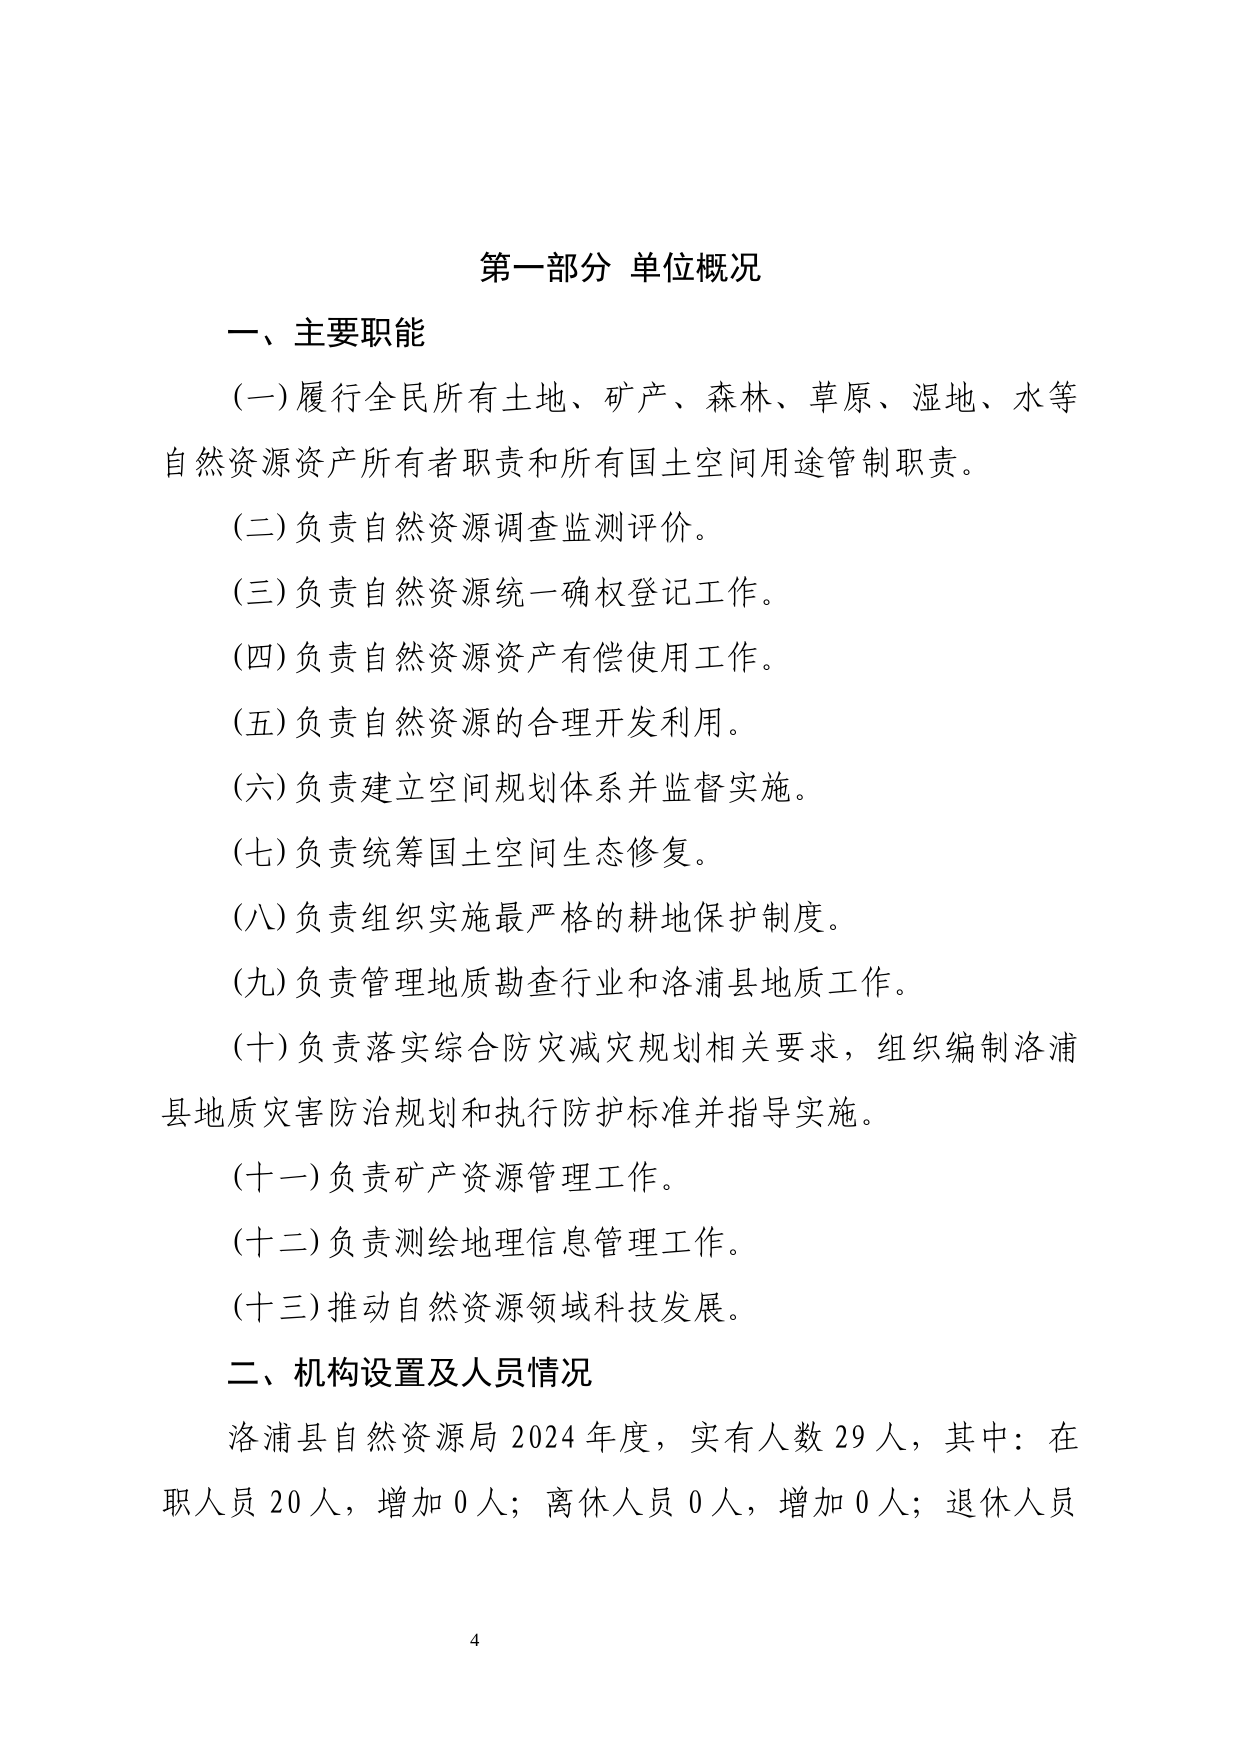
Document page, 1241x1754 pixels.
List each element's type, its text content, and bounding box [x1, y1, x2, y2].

text (一)履行全民所有土地、矿产、森林、草原、湿地、水等自然资源资产所有者职责和所有国土空间用途管制职责。 [159, 363, 1081, 493]
text (十三)推动自然资源领域科技发展。 [159, 1273, 1081, 1338]
text (十一)负责矿产资源管理工作。 [159, 1143, 1081, 1208]
text (二)负责自然资源调查监测评价。 [159, 493, 1081, 558]
text (九)负责管理地质勘查行业和洛浦县地质工作。 [159, 948, 1081, 1013]
text (十)负责落实综合防灾减灾规划相关要求，组织编制洛浦县地质灾害防治规划和执行防护标准并指导实施。 [159, 1013, 1081, 1143]
text 二、机构设置及人员情况 [159, 1338, 1081, 1403]
text (七)负责统筹国土空间生态修复。 [159, 818, 1081, 883]
text 一、主要职能 [159, 298, 1081, 363]
text (三)负责自然资源统一确权登记工作。 [159, 558, 1081, 623]
text (四)负责自然资源资产有偿使用工作。 [159, 623, 1081, 688]
text (十二)负责测绘地理信息管理工作。 [159, 1208, 1081, 1273]
text (五)负责自然资源的合理开发利用。 [159, 688, 1081, 753]
text (六)负责建立空间规划体系并监督实施。 [159, 753, 1081, 818]
text (八)负责组织实施最严格的耕地保护制度。 [159, 883, 1081, 948]
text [159, 1403, 1081, 1533]
text 第一部分 单位概况 [159, 233, 1081, 298]
